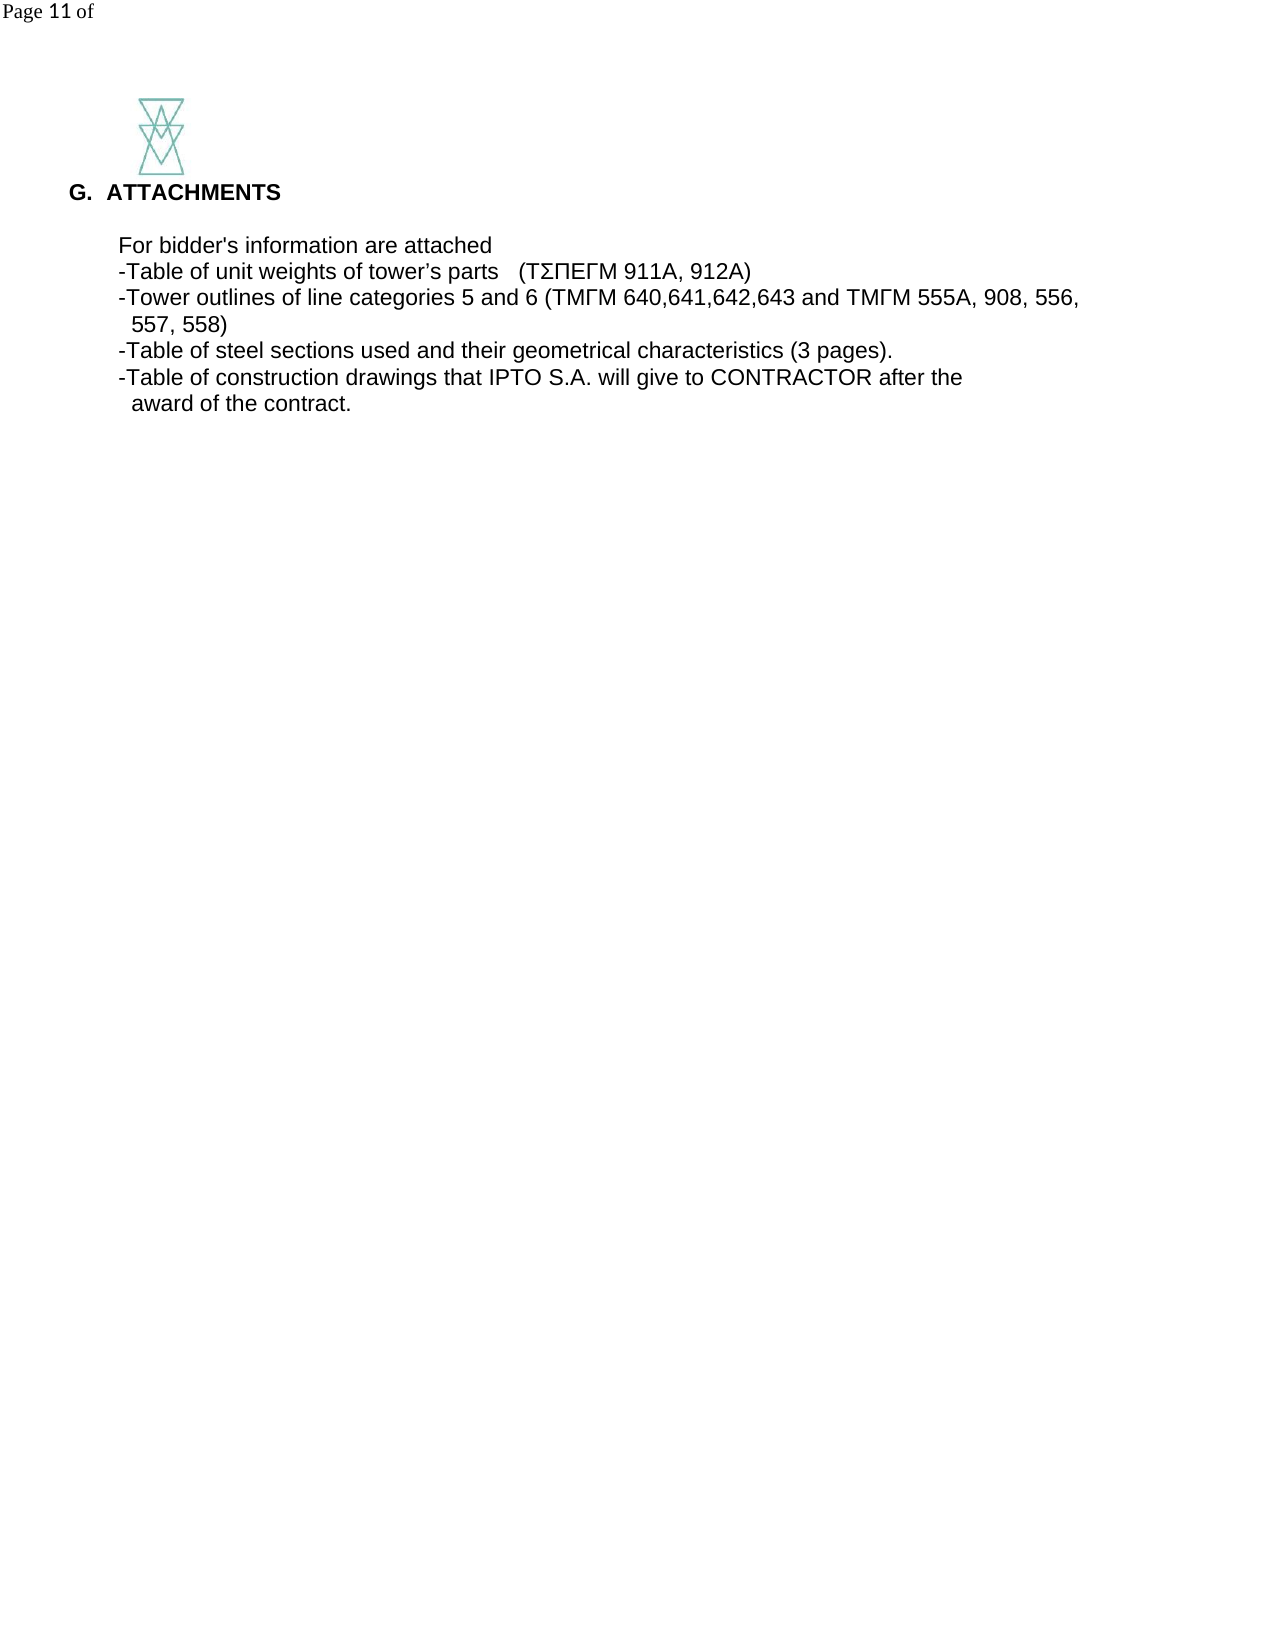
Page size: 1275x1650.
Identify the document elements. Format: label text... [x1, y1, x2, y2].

subtitle ATTACHMENTS [69, 179, 1096, 205]
text -Tower outlines of line categories 5 and 6 (TMΓM 640,641,642,643 and ΤΜΓΜ 555Α, 908, 556, [118, 284, 1096, 311]
text -Table of construction drawings that IPTO S.A. will give to CONTRACTOR after the award of the contract. [118, 364, 1030, 417]
text For bidder's information are attached [118, 232, 1096, 258]
picture [118, 98, 212, 179]
text -Table of steel sections used and their geometrical characteristics (3 pages). [118, 337, 1096, 363]
text -Table of unit weights of tower’s parts (TΣΠΕΓM 911Α, 912Α) [118, 258, 1096, 284]
text 557, 558) [131, 311, 1096, 337]
